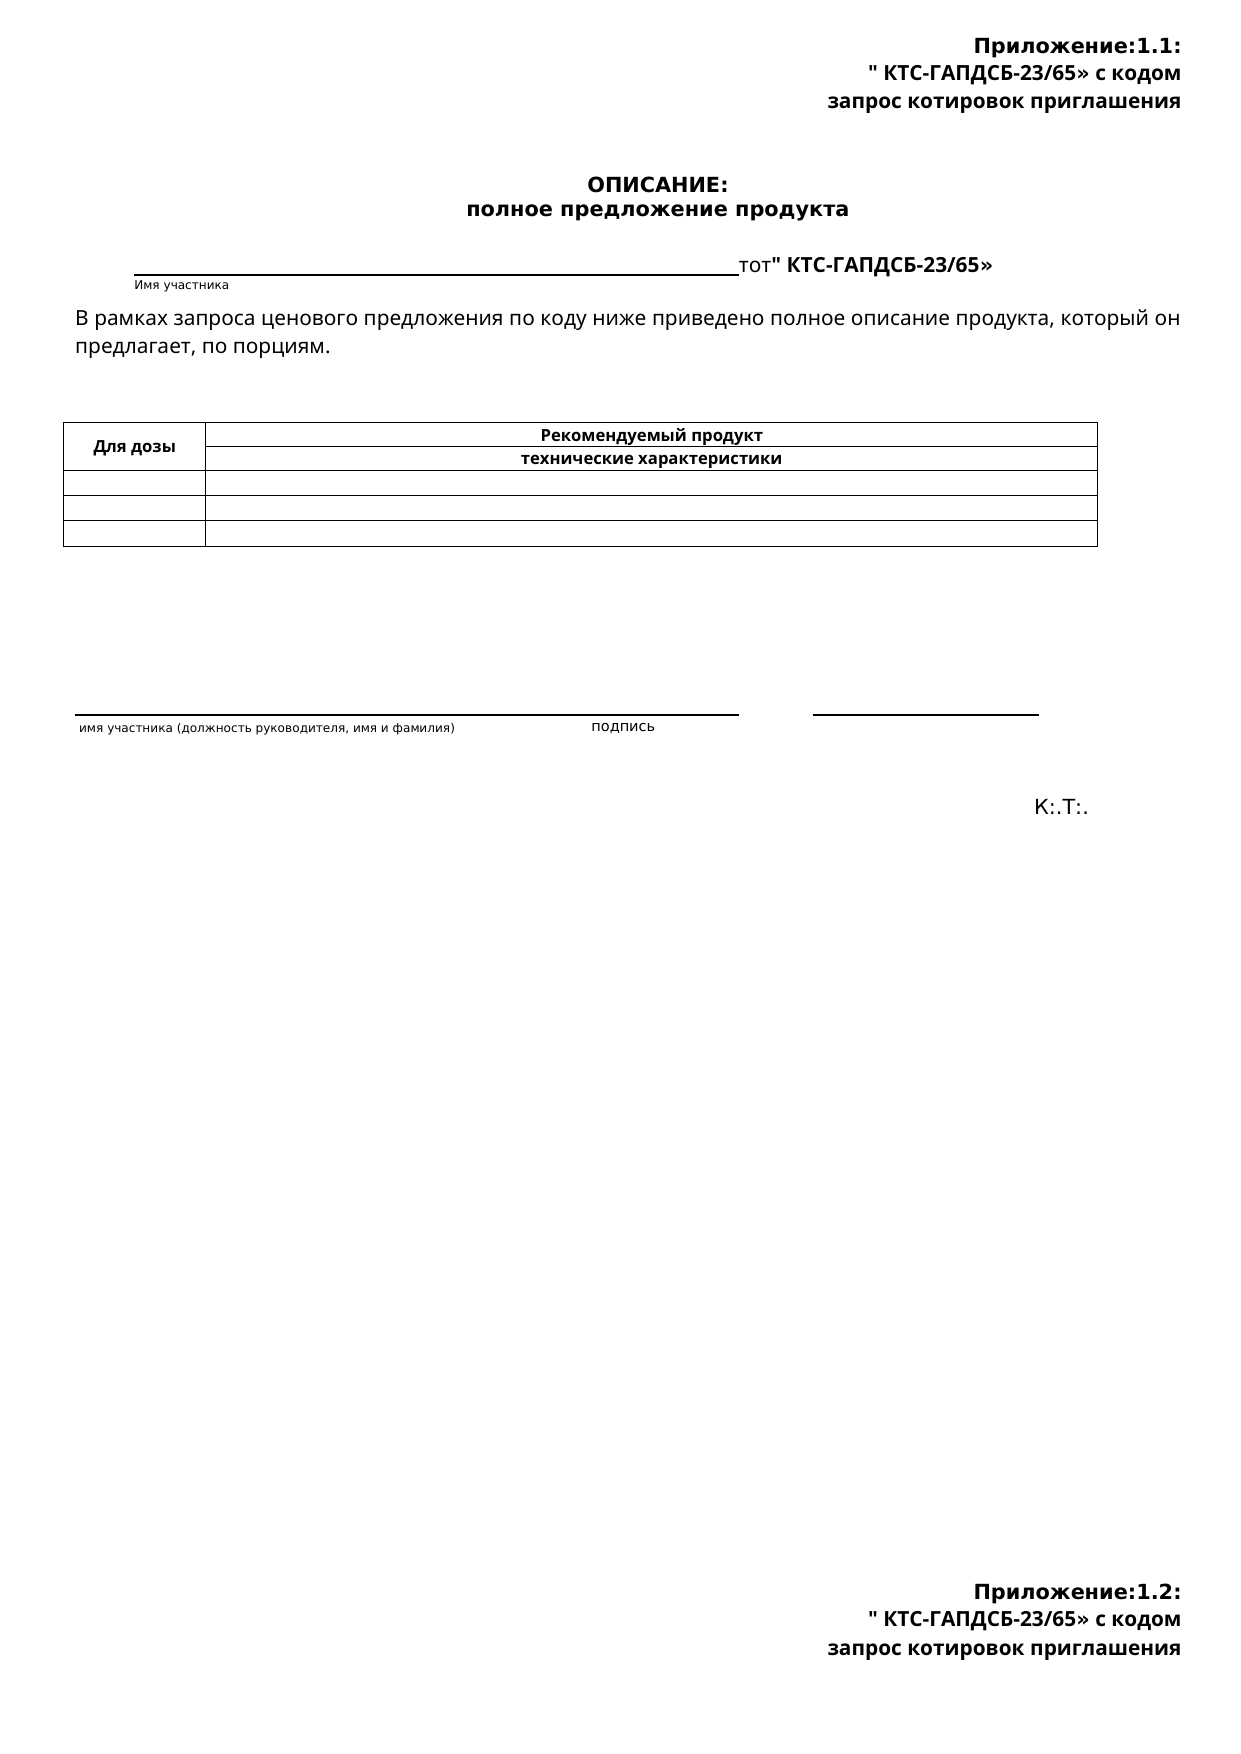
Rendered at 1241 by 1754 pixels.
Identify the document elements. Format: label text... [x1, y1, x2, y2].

text " КТС-ГАПДСБ-23/65» с кодом [75, 58, 1181, 86]
text К:.Т:. [75, 795, 1181, 819]
text тот" КТС-ГАПДСБ-23/65» [75, 250, 1181, 278]
table_cell [206, 471, 1097, 495]
text Приложение:1.1: [75, 34, 1181, 58]
text Имя участника [75, 278, 1181, 303]
table_cell [64, 496, 205, 520]
text запрос котировок приглашения [75, 1633, 1181, 1661]
subtitle ОПИСАНИЕ: [75, 173, 1181, 197]
text В рамках запроса ценового предложения по коду ниже приведено полное описание продукта, который он предлагает, по порциям. [75, 303, 1181, 360]
subtitle Приложение:1.2: [75, 1580, 1181, 1604]
text запрос котировок приглашения [75, 86, 1181, 115]
subtitle полное предложение продукта [75, 197, 1181, 222]
table_cell [206, 521, 1097, 546]
table_cell технические характеристики [206, 447, 1097, 470]
text имя участника (должность руководителя, имя и фамилия) подпись [75, 718, 1181, 747]
table_cell [64, 471, 205, 495]
table_cell [64, 521, 205, 546]
table_header Для дозы [64, 423, 205, 470]
table_cell [206, 496, 1097, 520]
table_header Рекомендуемый продукт [206, 423, 1097, 446]
text " КТС-ГАПДСБ-23/65» с кодом [75, 1604, 1181, 1633]
